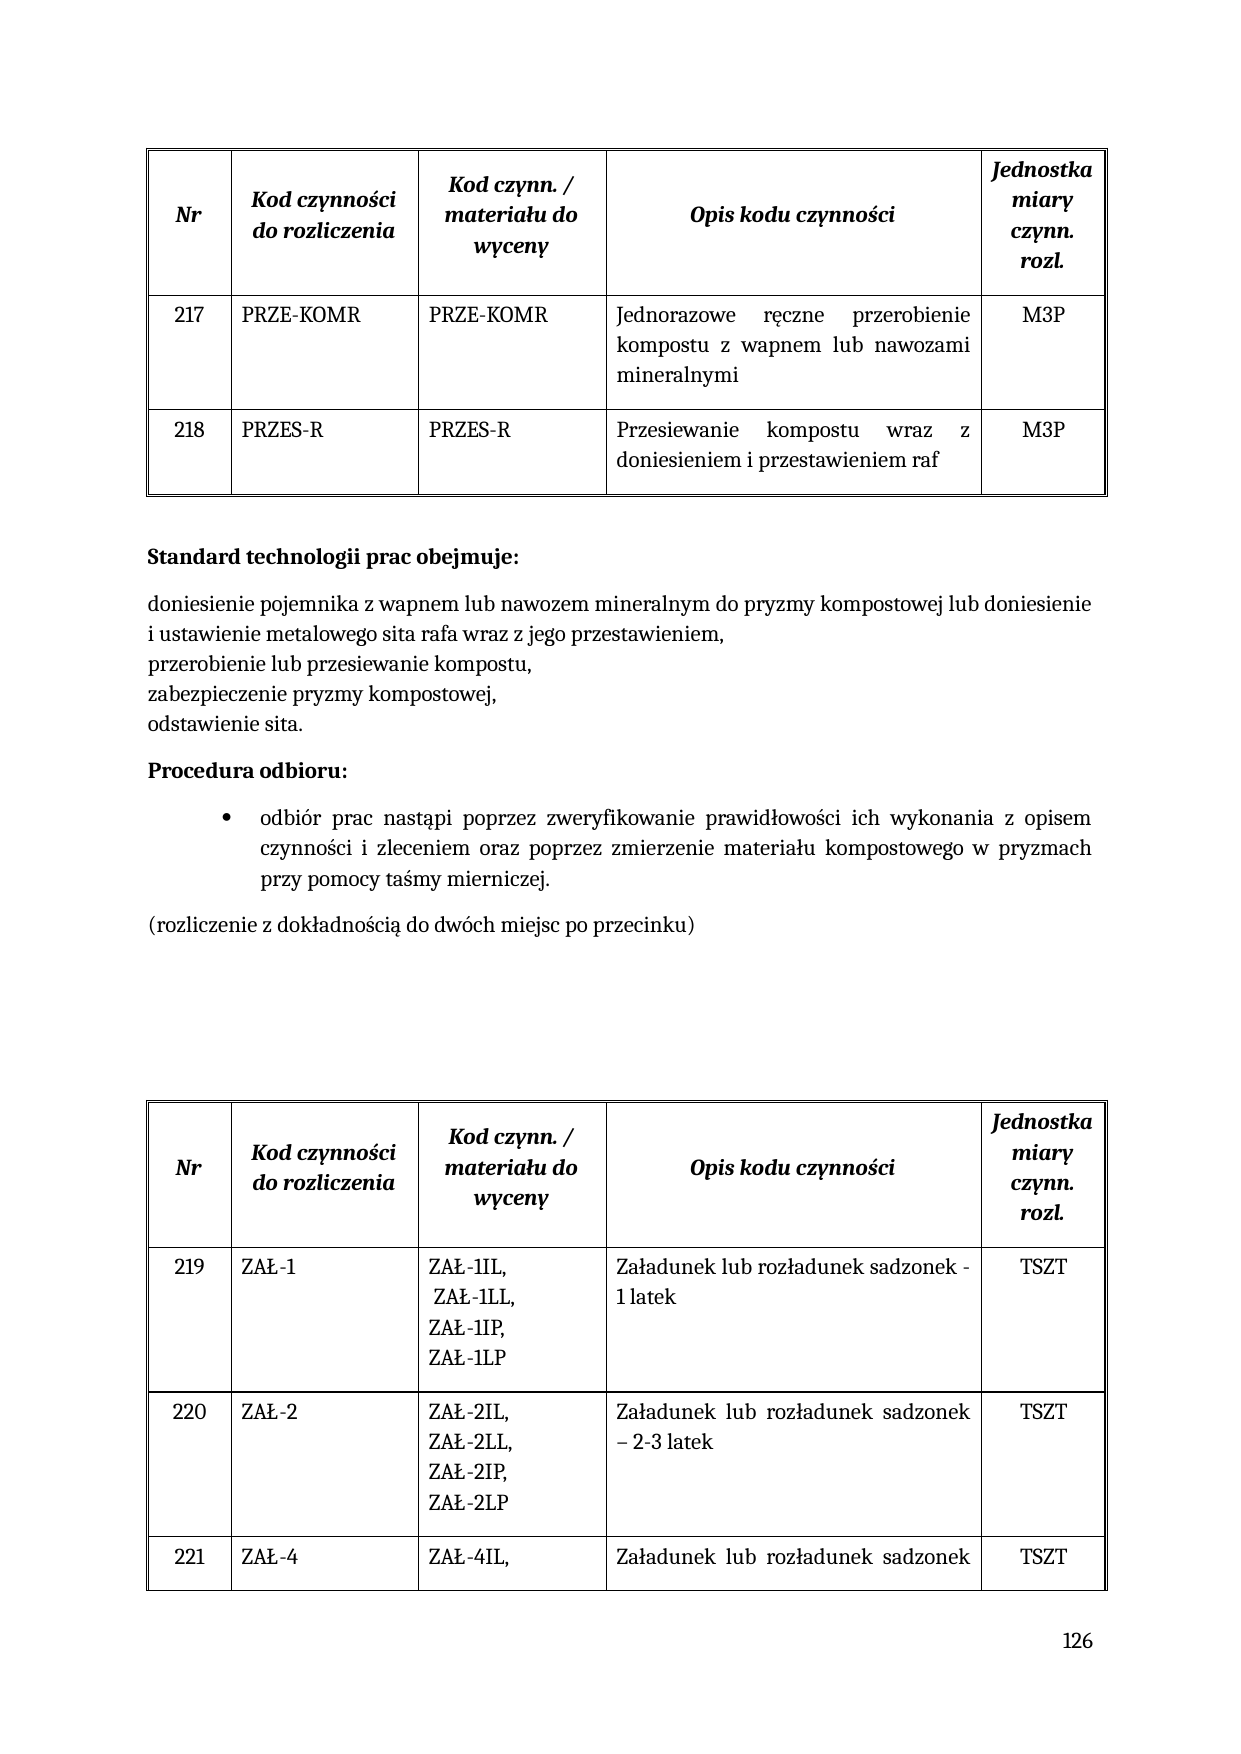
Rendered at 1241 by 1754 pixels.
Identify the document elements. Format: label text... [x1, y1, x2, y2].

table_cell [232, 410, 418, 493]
list przerobienie lub przesiewanie kompostu, [148, 651, 1093, 677]
list zabezpieczenie pryzmy kompostowej, [148, 681, 1093, 707]
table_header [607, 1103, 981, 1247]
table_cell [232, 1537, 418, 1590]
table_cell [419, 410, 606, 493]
text Procedura odbioru: [148, 758, 1093, 784]
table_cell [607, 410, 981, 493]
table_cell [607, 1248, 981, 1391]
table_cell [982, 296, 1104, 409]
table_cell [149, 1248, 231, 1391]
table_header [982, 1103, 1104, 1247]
list doniesienie pojemnika z wapnem lub nawozem mineralnym do pryzmy kompostowej lub doniesienie i ustawienie metalowego sita rafa wraz z jego przestawieniem, [148, 590, 1093, 647]
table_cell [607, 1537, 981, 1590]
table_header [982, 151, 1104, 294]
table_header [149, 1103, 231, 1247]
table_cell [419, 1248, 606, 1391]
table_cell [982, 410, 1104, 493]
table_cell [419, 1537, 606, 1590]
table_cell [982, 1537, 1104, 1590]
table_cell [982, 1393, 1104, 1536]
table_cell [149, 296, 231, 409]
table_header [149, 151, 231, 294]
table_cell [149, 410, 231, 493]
text Standard technologii prac obejmuje: [148, 543, 1093, 570]
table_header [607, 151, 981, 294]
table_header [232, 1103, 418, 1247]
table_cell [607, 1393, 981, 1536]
list odstawienie sita. [148, 711, 1093, 737]
text (rozliczenie z dokładnością do dwóch miejsc po przecinku) [148, 912, 1093, 938]
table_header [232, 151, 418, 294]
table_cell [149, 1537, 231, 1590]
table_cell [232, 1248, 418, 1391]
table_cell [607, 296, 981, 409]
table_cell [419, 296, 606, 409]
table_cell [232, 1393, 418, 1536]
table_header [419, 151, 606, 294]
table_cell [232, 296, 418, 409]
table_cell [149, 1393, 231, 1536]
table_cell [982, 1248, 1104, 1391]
list odbiór prac nastąpi poprzez zweryfikowanie prawidłowości ich wykonania z opisem czynności i zleceniem oraz poprzez zmierzenie materiału kompostowego w pryzmach przy pomocy taśmy mierniczej. [223, 805, 1093, 892]
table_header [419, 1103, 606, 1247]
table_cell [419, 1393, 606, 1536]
